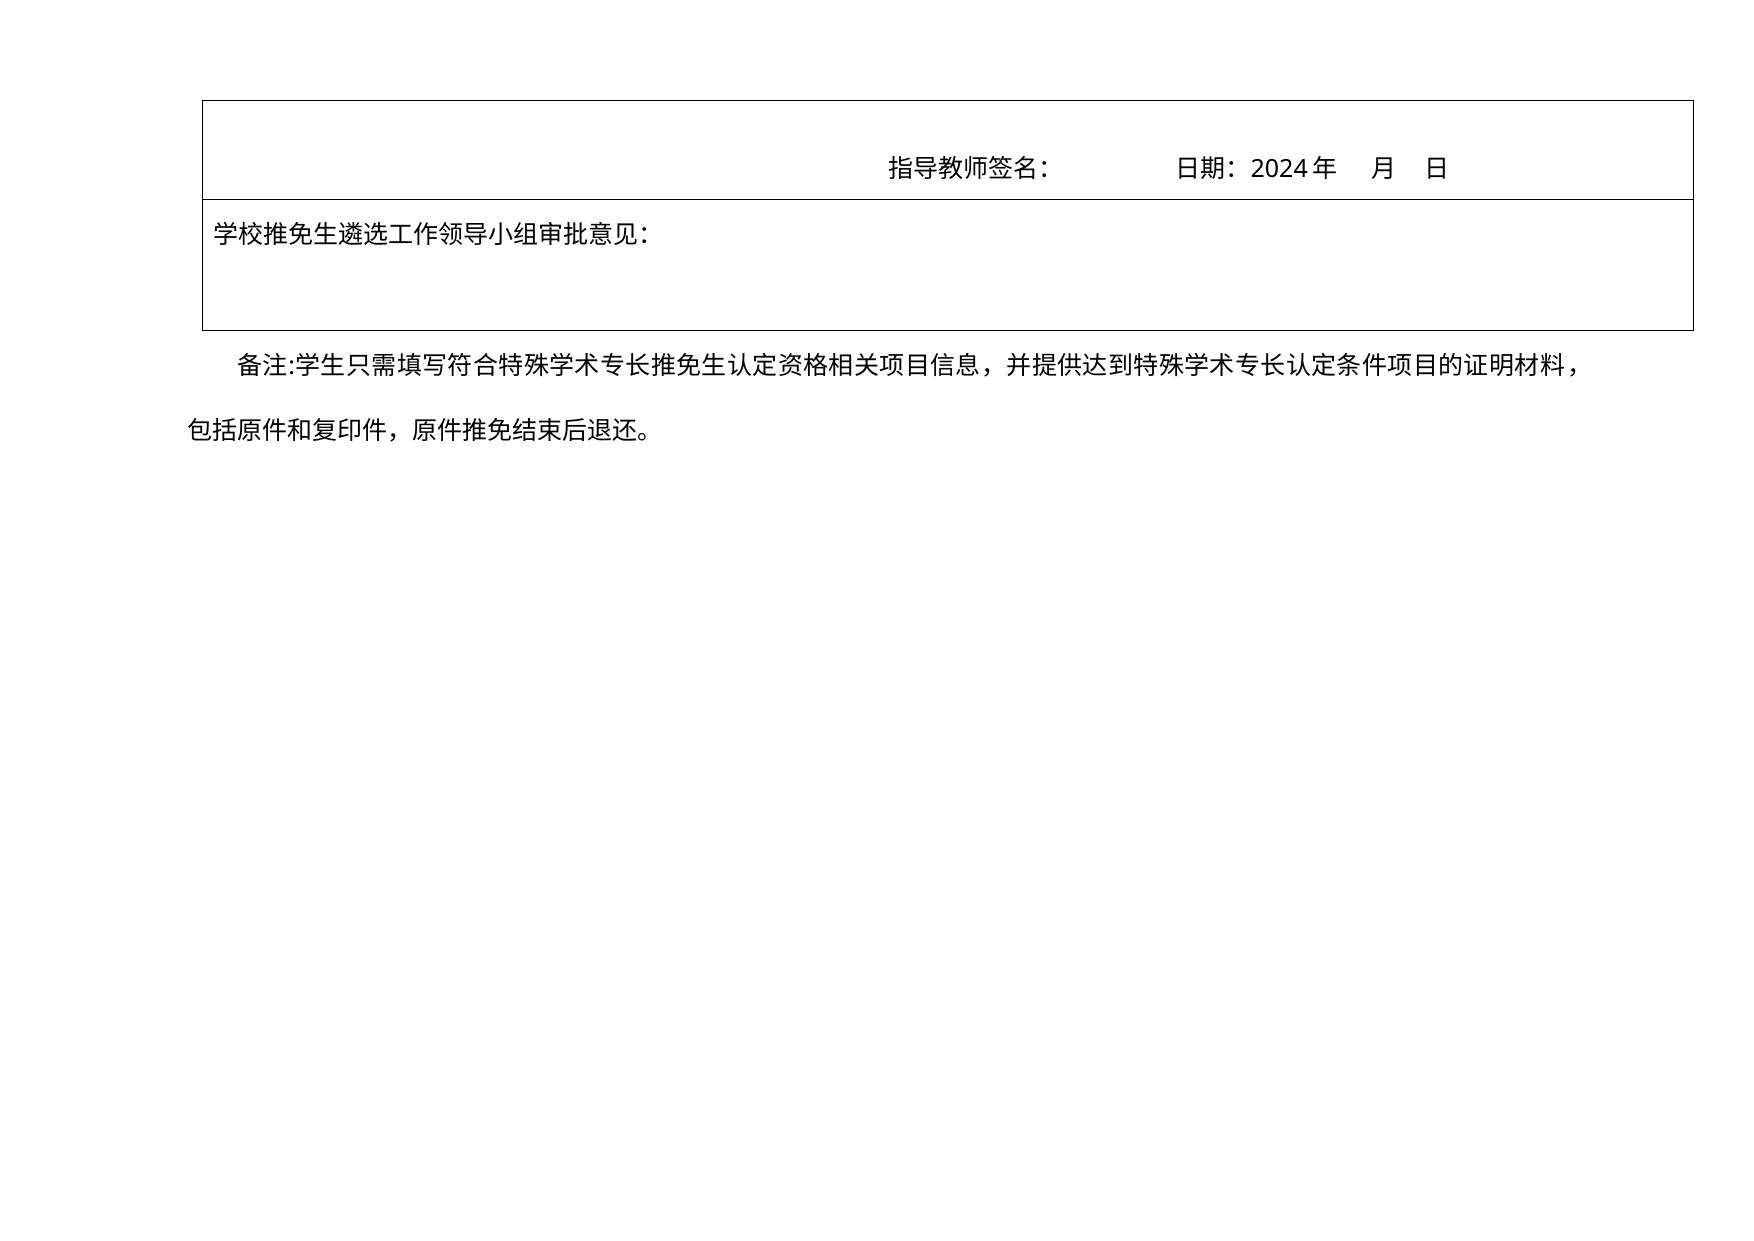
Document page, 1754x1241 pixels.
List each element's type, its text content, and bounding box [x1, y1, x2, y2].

text 备注:学生只需填写符合特殊学术专长推免生认定资格相关项目信息，并提供达到特殊学术专长认定条件项目的证明材料，包括原件和复印件，原件推免结束后退还。 [187, 331, 1567, 461]
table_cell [203, 101, 1693, 199]
table_cell 学校推免生遴选工作领导小组审批意见： [203, 200, 1693, 330]
